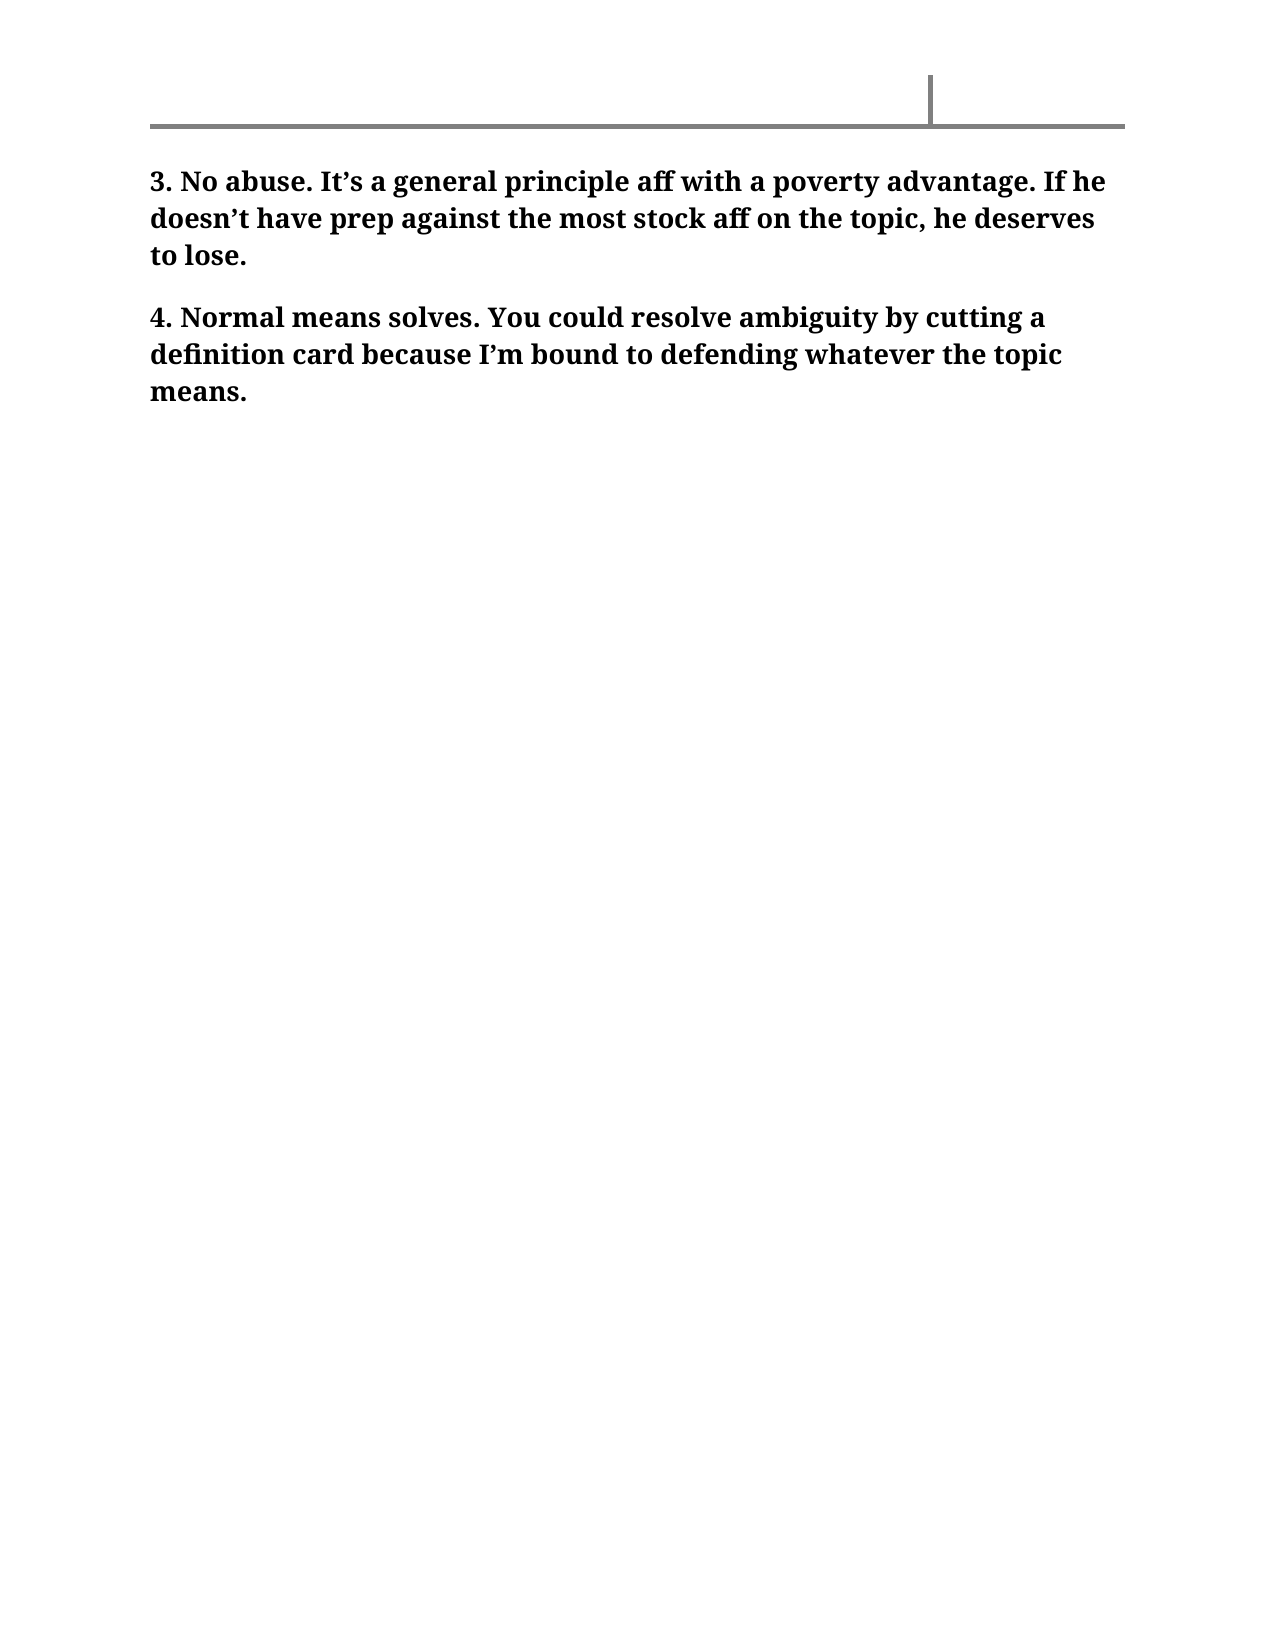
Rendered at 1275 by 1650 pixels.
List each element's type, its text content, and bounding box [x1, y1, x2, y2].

text 3. No abuse. It’s a general principle aff with a poverty advantage. If he doesn’t have prep against the most stock aff on the topic, he deserves to lose. [150, 163, 1125, 273]
text 4. Normal means solves. You could resolve ambiguity by cutting a definition card because I’m bound to defending whatever the topic means. [150, 298, 1125, 409]
